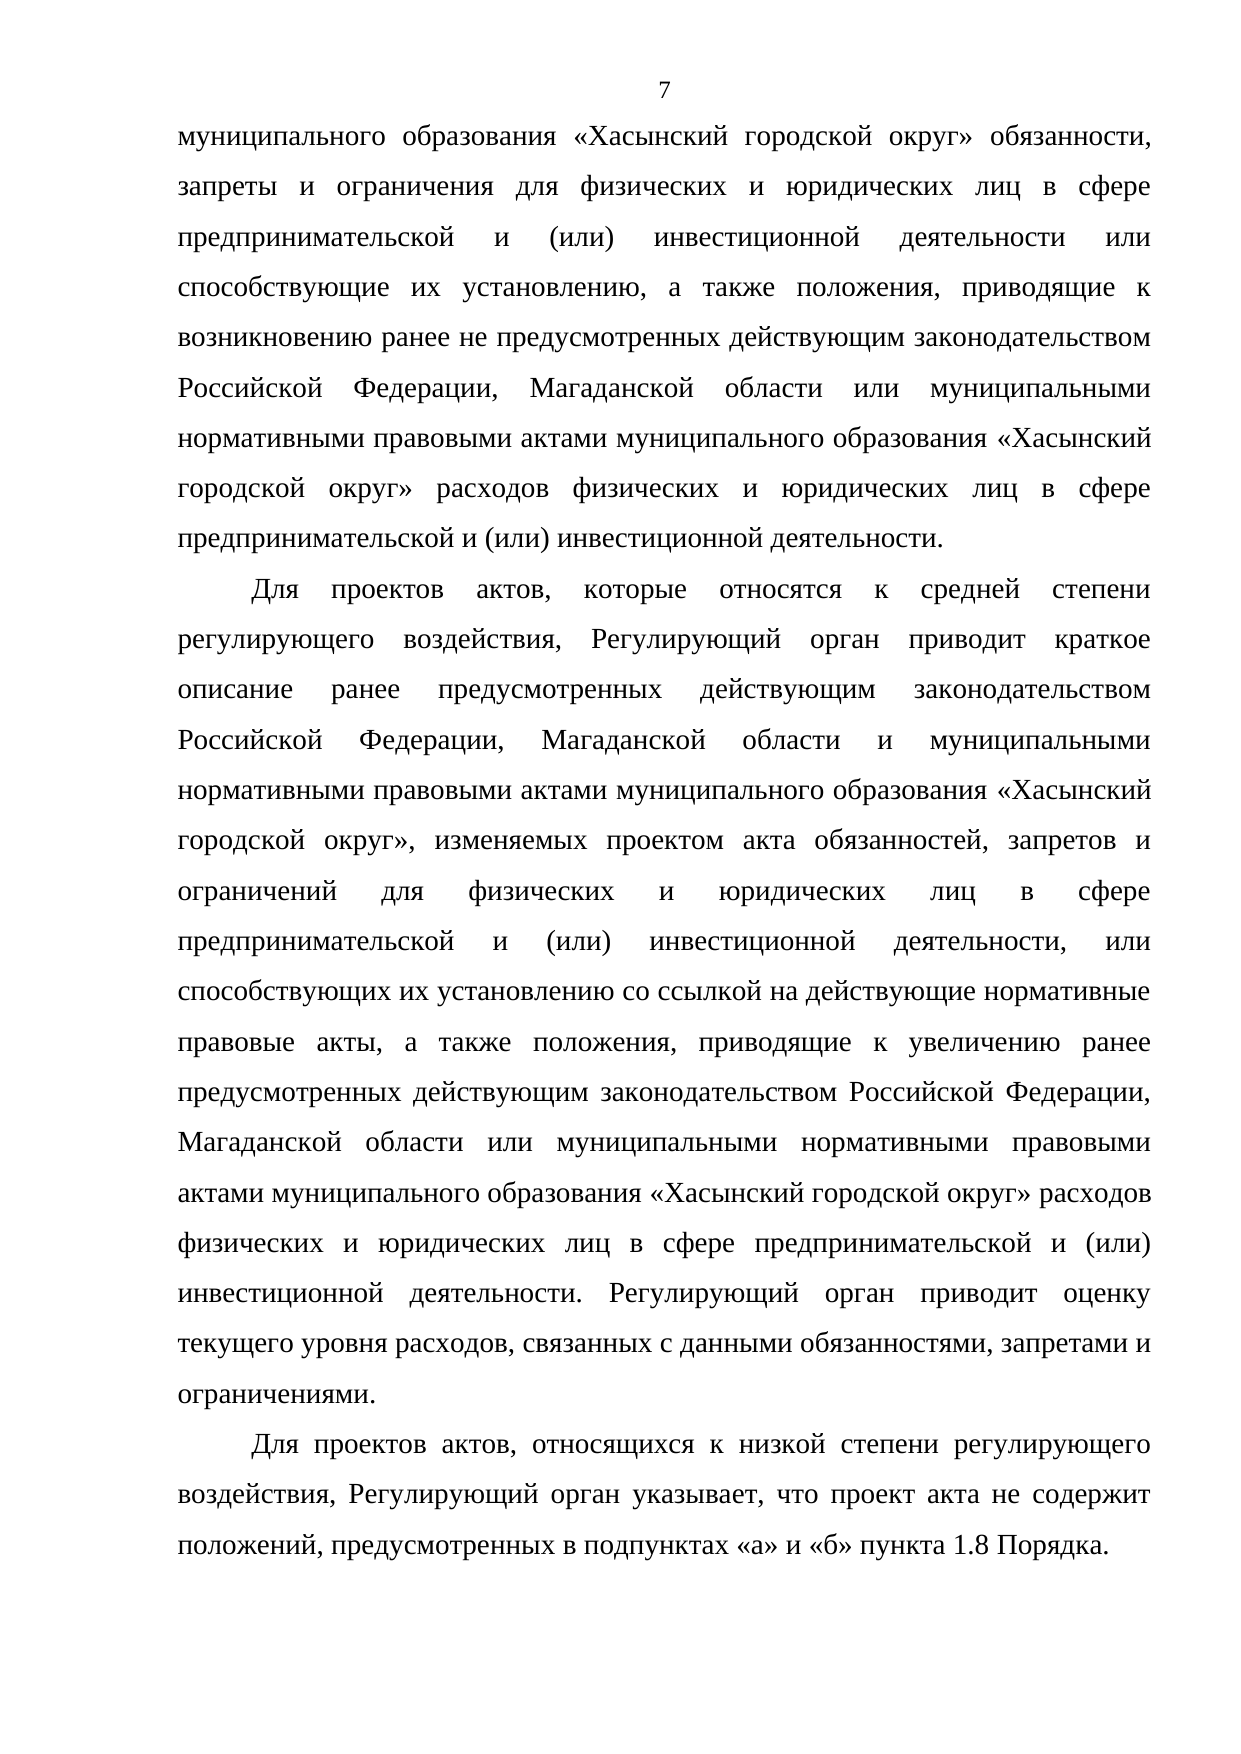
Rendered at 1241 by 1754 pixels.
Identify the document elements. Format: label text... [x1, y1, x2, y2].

text Для проектов актов, которые относятся к средней степени регулирующего воздействия, Регулирующий орган приводит краткое описание ранее предусмотренных действующим законодательством Российской Федерации, Магаданской области и муниципальными нормативными правовыми актами муниципального образования «Хасынский городской округ», изменяемых проектом акта обязанностей, запретов и ограничений для физических и юридических лиц в сфере предпринимательской и (или) инвестиционной деятельности, или способствующих их установлению со ссылкой на действующие нормативные правовые акты, а также положения, приводящие к увеличению ранее предусмотренных действующим законодательством Российской Федерации, Магаданской области или муниципальными нормативными правовыми актами муниципального образования «Хасынский городской округ» расходов физических и юридических лиц в сфере предпринимательской и (или) инвестиционной деятельности. Регулирующий орган приводит оценку текущего уровня расходов, связанных с данными обязанностями, запретами и ограничениями. [177, 571, 1152, 1409]
text Для проектов актов, относящихся к низкой степени регулирующего воздействия, Регулирующий орган указывает, что проект акта не содержит положений, предусмотренных в подпунктах «а» и «б» пункта 1.8 Порядка. [177, 1426, 1152, 1560]
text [177, 118, 1152, 554]
